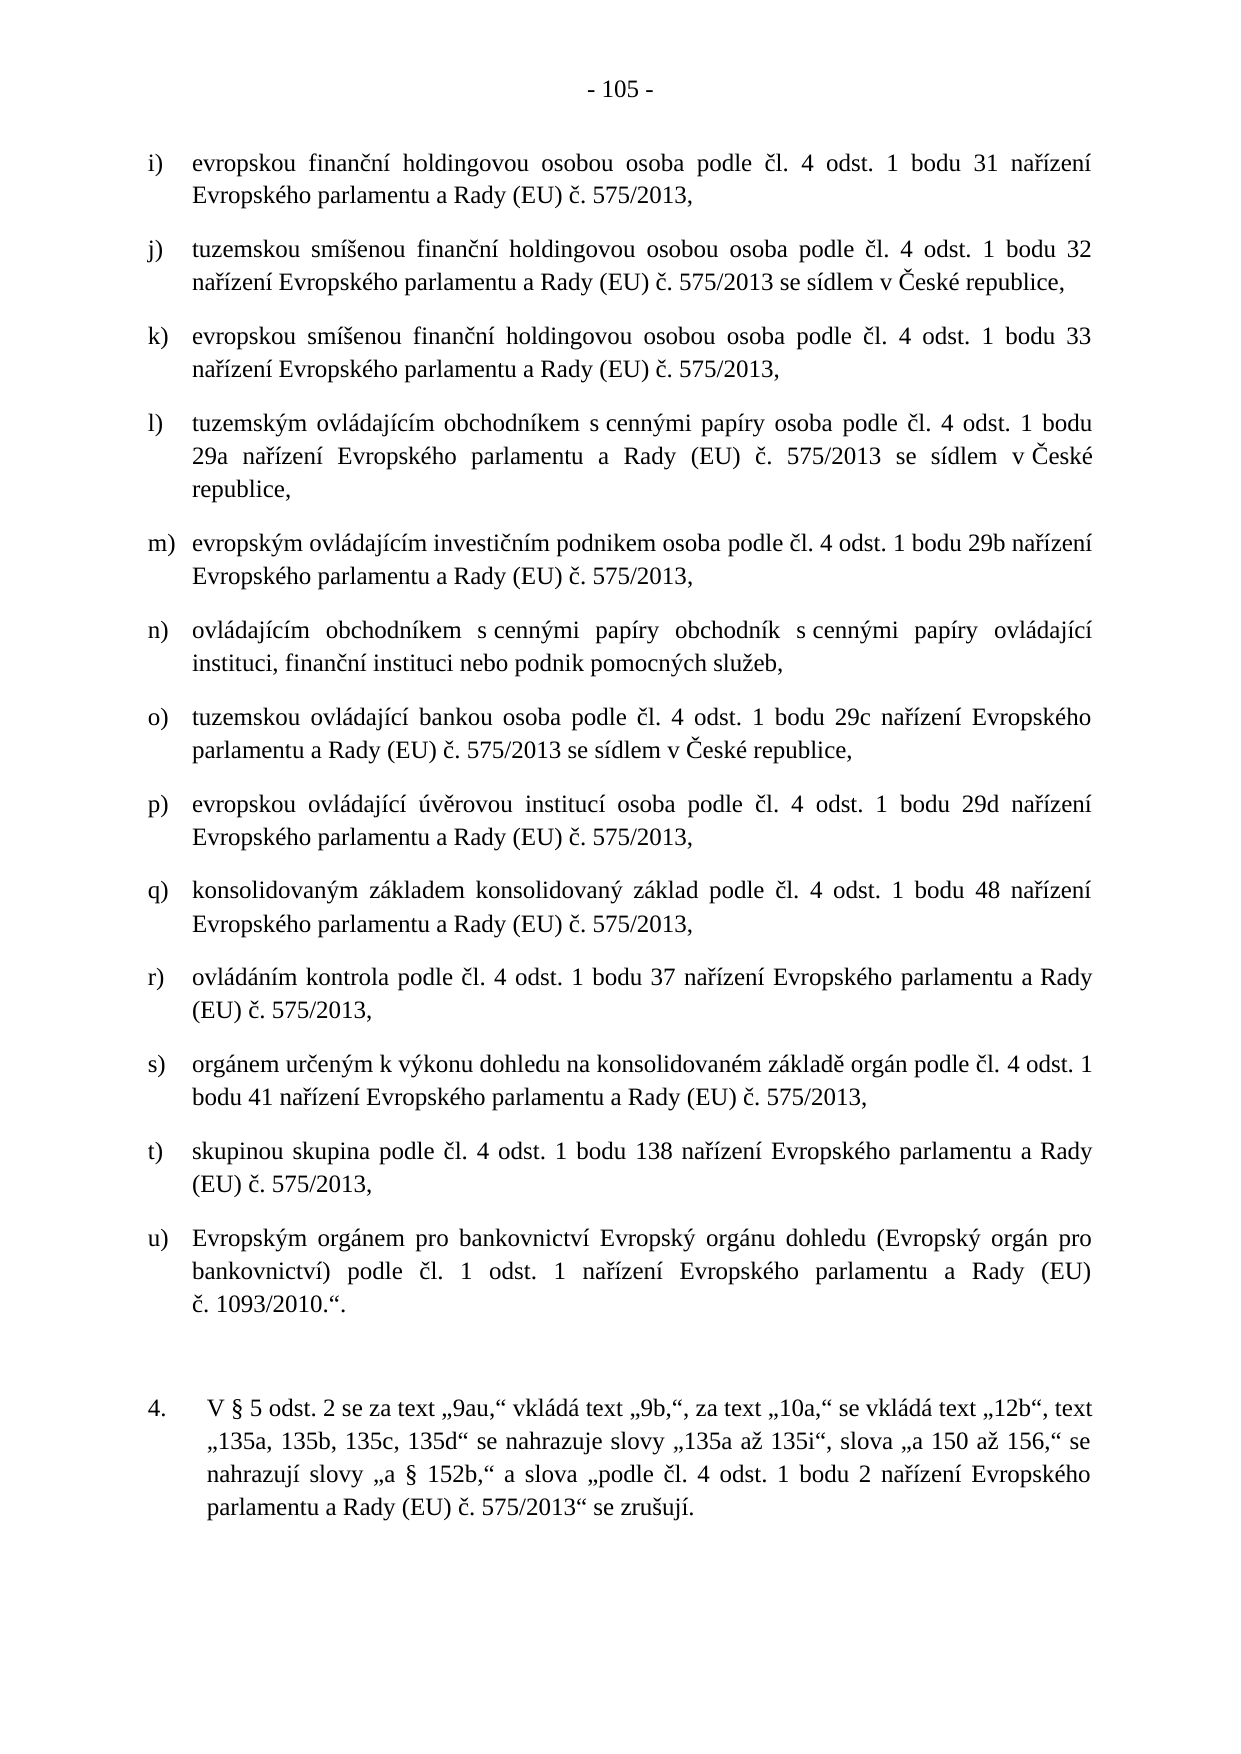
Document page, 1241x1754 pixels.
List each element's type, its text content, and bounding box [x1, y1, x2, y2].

list konsolidovaným základem konsolidovaný základ podle čl. 4 odst. 1 bodu 48 nařízení Evropského parlamentu a Rady (EU) č. 575/2013, [148, 876, 1093, 937]
list skupinou skupina podle čl. 4 odst. 1 bodu 138 nařízení Evropského parlamentu a Rady (EU) č. 575/2013, [148, 1136, 1093, 1198]
list tuzemským ovládajícím obchodníkem s cennými papíry osoba podle čl. 4 odst. 1 bodu 29a nařízení Evropského parlamentu a Rady (EU) č. 575/2013 se sídlem v České republice, [148, 408, 1093, 503]
list evropskou ovládající úvěrovou institucí osoba podle čl. 4 odst. 1 bodu 29d nařízení Evropského parlamentu a Rady (EU) č. 575/2013, [148, 789, 1093, 851]
list tuzemskou smíšenou finanční holdingovou osobou osoba podle čl. 4 odst. 1 bodu 32 nařízení Evropského parlamentu a Rady (EU) č. 575/2013 se sídlem v České republice, [148, 234, 1093, 296]
list Evropským orgánem pro bankovnictví Evropský orgánu dohledu (Evropský orgán pro bankovnictví) podle čl. 1 odst. 1 nařízení Evropského parlamentu a Rady (EU) č. 1093/2010.“. [148, 1223, 1093, 1318]
list evropskou smíšenou finanční holdingovou osobou osoba podle čl. 4 odst. 1 bodu 33 nařízení Evropského parlamentu a Rady (EU) č. 575/2013, [148, 321, 1093, 383]
list tuzemskou ovládající bankou osoba podle čl. 4 odst. 1 bodu 29c nařízení Evropského parlamentu a Rady (EU) č. 575/2013 se sídlem v České republice, [148, 702, 1093, 764]
list ovládáním kontrola podle čl. 4 odst. 1 bodu 37 nařízení Evropského parlamentu a Rady (EU) č. 575/2013, [148, 962, 1093, 1024]
list evropským ovládajícím investičním podnikem osoba podle čl. 4 odst. 1 bodu 29b nařízení Evropského parlamentu a Rady (EU) č. 575/2013, [148, 528, 1093, 590]
list orgánem určeným k výkonu dohledu na konsolidovaném základě orgán podle čl. 4 odst. 1 bodu 41 nařízení Evropského parlamentu a Rady (EU) č. 575/2013, [148, 1049, 1093, 1111]
list ovládajícím obchodníkem s cennými papíry obchodník s cennými papíry ovládající instituci, finanční instituci nebo podnik pomocných služeb, [148, 615, 1093, 677]
text V § 5 odst. 2 se za text „9au,“ vkládá text „9b,“, za text „10a,“ se vkládá text „12b“, text „135a, 135b, 135c, 135d“ se nahrazuje slovy „135a až 135i“, slova „a 150 až 156,“ se nahrazují slovy „a § 152b,“ a slova „podle čl. 4 odst. 1 bodu 2 nařízení Evropského parlamentu a Rady (EU) č. 575/2013“ se zrušují. [148, 1393, 1093, 1521]
list evropskou finanční holdingovou osobou osoba podle čl. 4 odst. 1 bodu 31 nařízení Evropského parlamentu a Rady (EU) č. 575/2013, [148, 148, 1093, 209]
